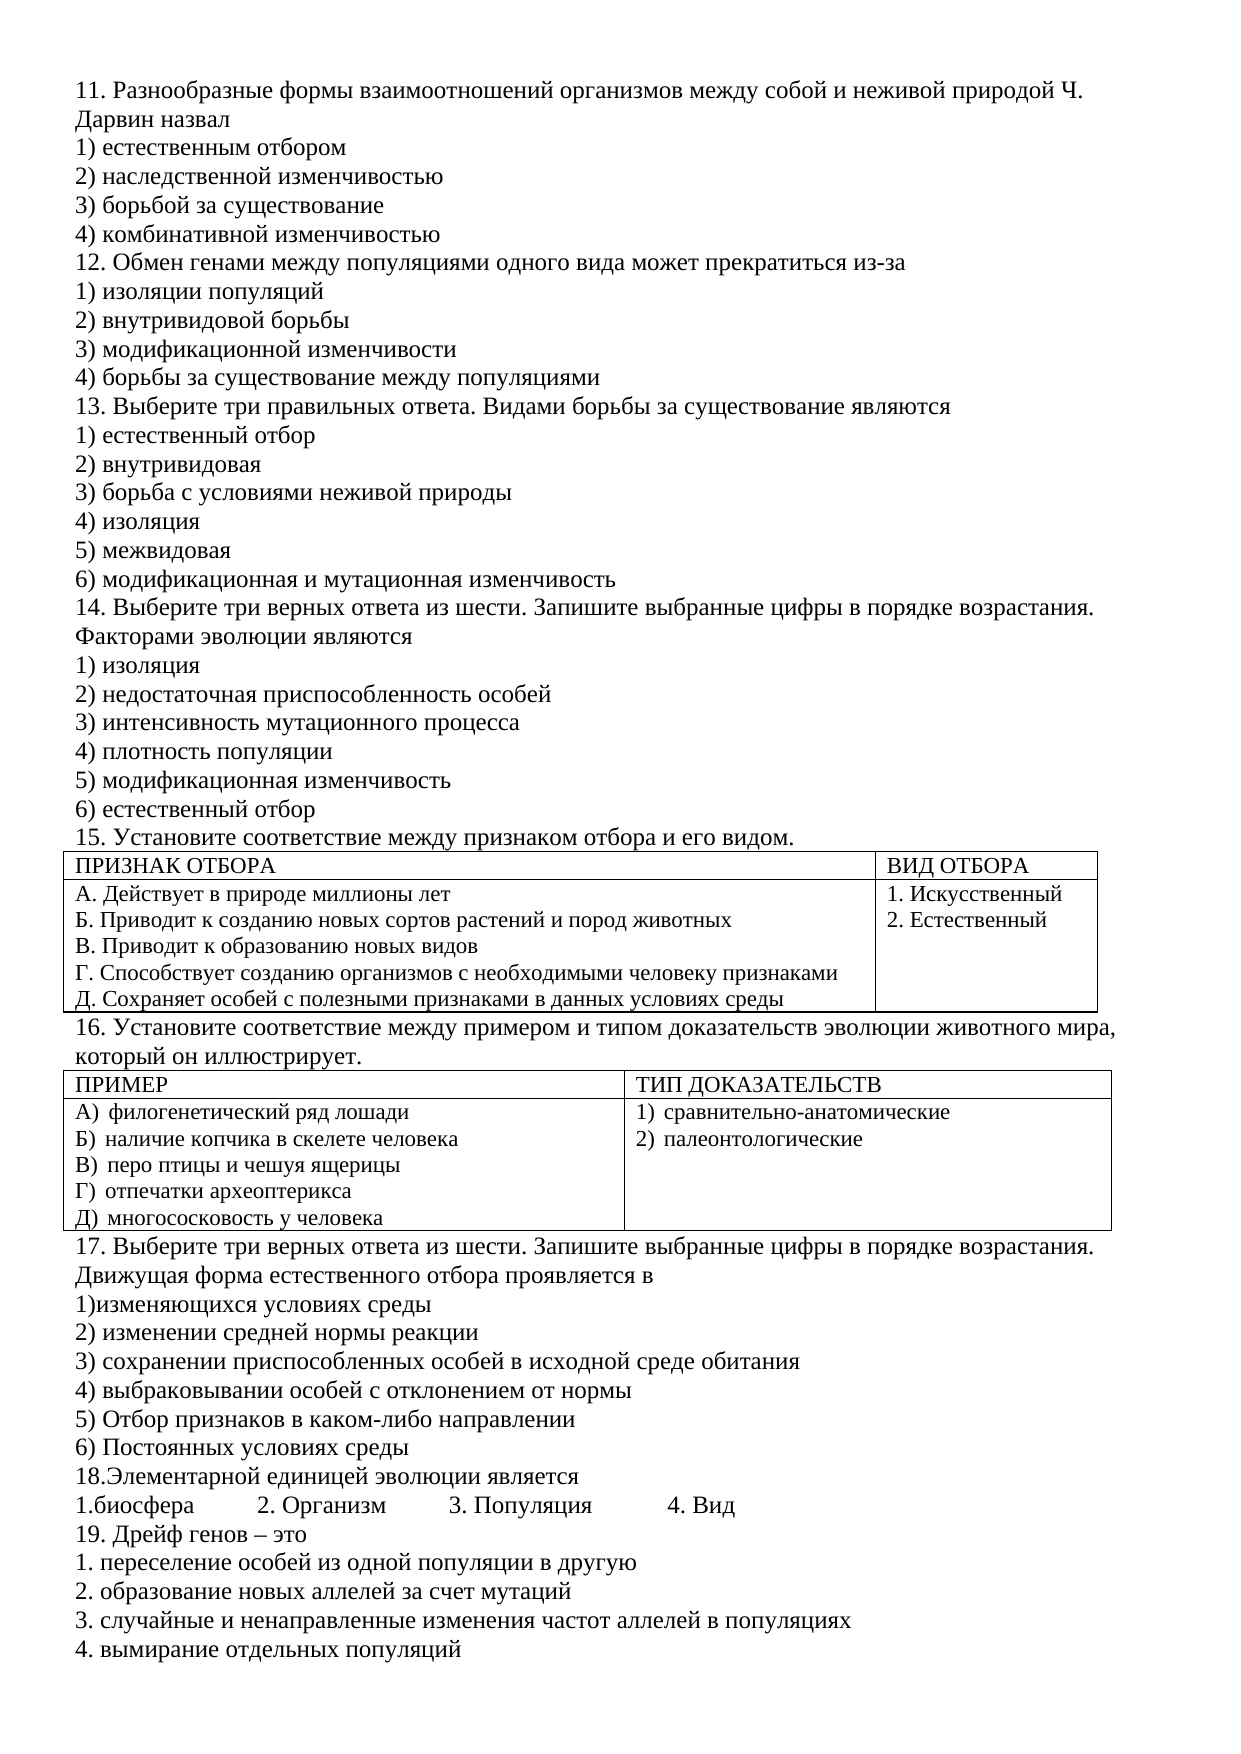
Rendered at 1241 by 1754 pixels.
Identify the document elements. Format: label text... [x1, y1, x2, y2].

table_cell A) филогенетический ряд лошади Б) наличие копчика в скелете человека B) перо птицы и чешуя ящерицы Г) отпечатки археоптерикса Д) многососковость у человека [64, 1099, 624, 1230]
text 3) борьба с условиями неживой природы [75, 477, 1165, 506]
text 2. образование новых аллелей за счет мутаций [75, 1576, 1165, 1605]
text 2) внутривидовая [75, 449, 1165, 477]
text 3) сохранении приспособленных особей в исходной среде обитания [75, 1346, 1165, 1375]
table_header ТИП ДОКАЗАТЕЛЬСТВ [625, 1071, 1111, 1097]
text 5) Отбор признаков в каком-либо направлении [75, 1404, 1165, 1432]
text 13. Выберите три правильных ответа. Видами борьбы за существование являются [75, 391, 1165, 420]
text 4) комбинативной изменчивостью [75, 219, 1165, 247]
text 1) изоляции популяций [75, 276, 1165, 305]
table_cell 1) сравнительно-анатомические 2) палеонтологические [625, 1099, 1111, 1230]
text 5) межвидовая [75, 535, 1165, 564]
text 1) изоляция [75, 650, 1165, 679]
text 3) борьбой за существование [75, 190, 1165, 219]
text 17. Выберите три верных ответа из шести. Запишите выбранные цифры в порядке возрастания. [75, 1231, 1165, 1260]
text 2) внутривидовой борьбы [75, 305, 1165, 334]
text 2) наследственной изменчивостью [75, 161, 1165, 190]
table_cell 1. Искусственный 2. Естественный [876, 880, 1097, 1011]
text 1) естественным отбором [75, 132, 1165, 161]
table_header ПРИМЕР [64, 1071, 624, 1097]
text 2) недостаточная приспособленность особей [75, 679, 1165, 707]
table_header ВИД ОТБОРА [876, 852, 1097, 879]
text 6) естественный отбор [75, 794, 1165, 822]
text 14. Выберите три верных ответа из шести. Запишите выбранные цифры в порядке возрастания. Факторами эволюции являются [75, 592, 1165, 650]
text 19. Дрейф генов – это [75, 1519, 1165, 1547]
text 4. вымирание отдельных популяций [75, 1634, 1165, 1662]
text 1.биосфера 2. Организм 3. Популяция 4. Вид [75, 1490, 1165, 1519]
text 11. Разнообразные формы взаимоотношений организмов между собой и неживой природой Ч. Дарвин назвал [75, 75, 1165, 132]
text 15. Установите соответствие между признаком отбора и его видом. [75, 822, 1165, 851]
text 4) выбраковывании особей с отклонением от нормы [75, 1375, 1165, 1404]
text 4) изоляция [75, 506, 1165, 535]
text 4) плотность популяции [75, 736, 1165, 765]
text 1)изменяющихся условиях среды [75, 1289, 1165, 1317]
text 1) естественный отбор [75, 420, 1165, 449]
text 6) модификационная и мутационная изменчивость [75, 564, 1165, 592]
text 16. Установите соответствие между примером и типом доказательств эволюции животного мира, который он иллюстрирует. [75, 1012, 1165, 1070]
table_header ПРИЗНАК ОТБОРА [64, 852, 875, 879]
text 18.Элементарной единицей эволюции является [75, 1461, 1165, 1490]
text Движущая форма естественного отбора проявляется в [75, 1260, 1165, 1289]
text 5) модификационная изменчивость [75, 765, 1165, 794]
table_cell А. Действует в природе миллионы лет Б. Приводит к созданию новых сортов растений и пород животных В. Приводит к образованию новых видов Г. Способствует созданию организмов с необходимыми человеку признаками Д. Сохраняет особей с полезными признаками в данных условиях среды [64, 880, 875, 1011]
text 3. случайные и ненаправленные изменения частот аллелей в популяциях [75, 1605, 1165, 1634]
text 2) изменении средней нормы реакции [75, 1317, 1165, 1346]
text 3) модификационной изменчивости [75, 334, 1165, 362]
text 1. переселение особей из одной популяции в другую [75, 1547, 1165, 1576]
text 12. Обмен генами между популяциями одного вида может прекратиться из-за [75, 247, 1165, 276]
text 3) интенсивность мутационного процесса [75, 707, 1165, 736]
text 4) борьбы за существование между популяциями [75, 362, 1165, 391]
text 6) Постоянных условиях среды [75, 1432, 1165, 1461]
